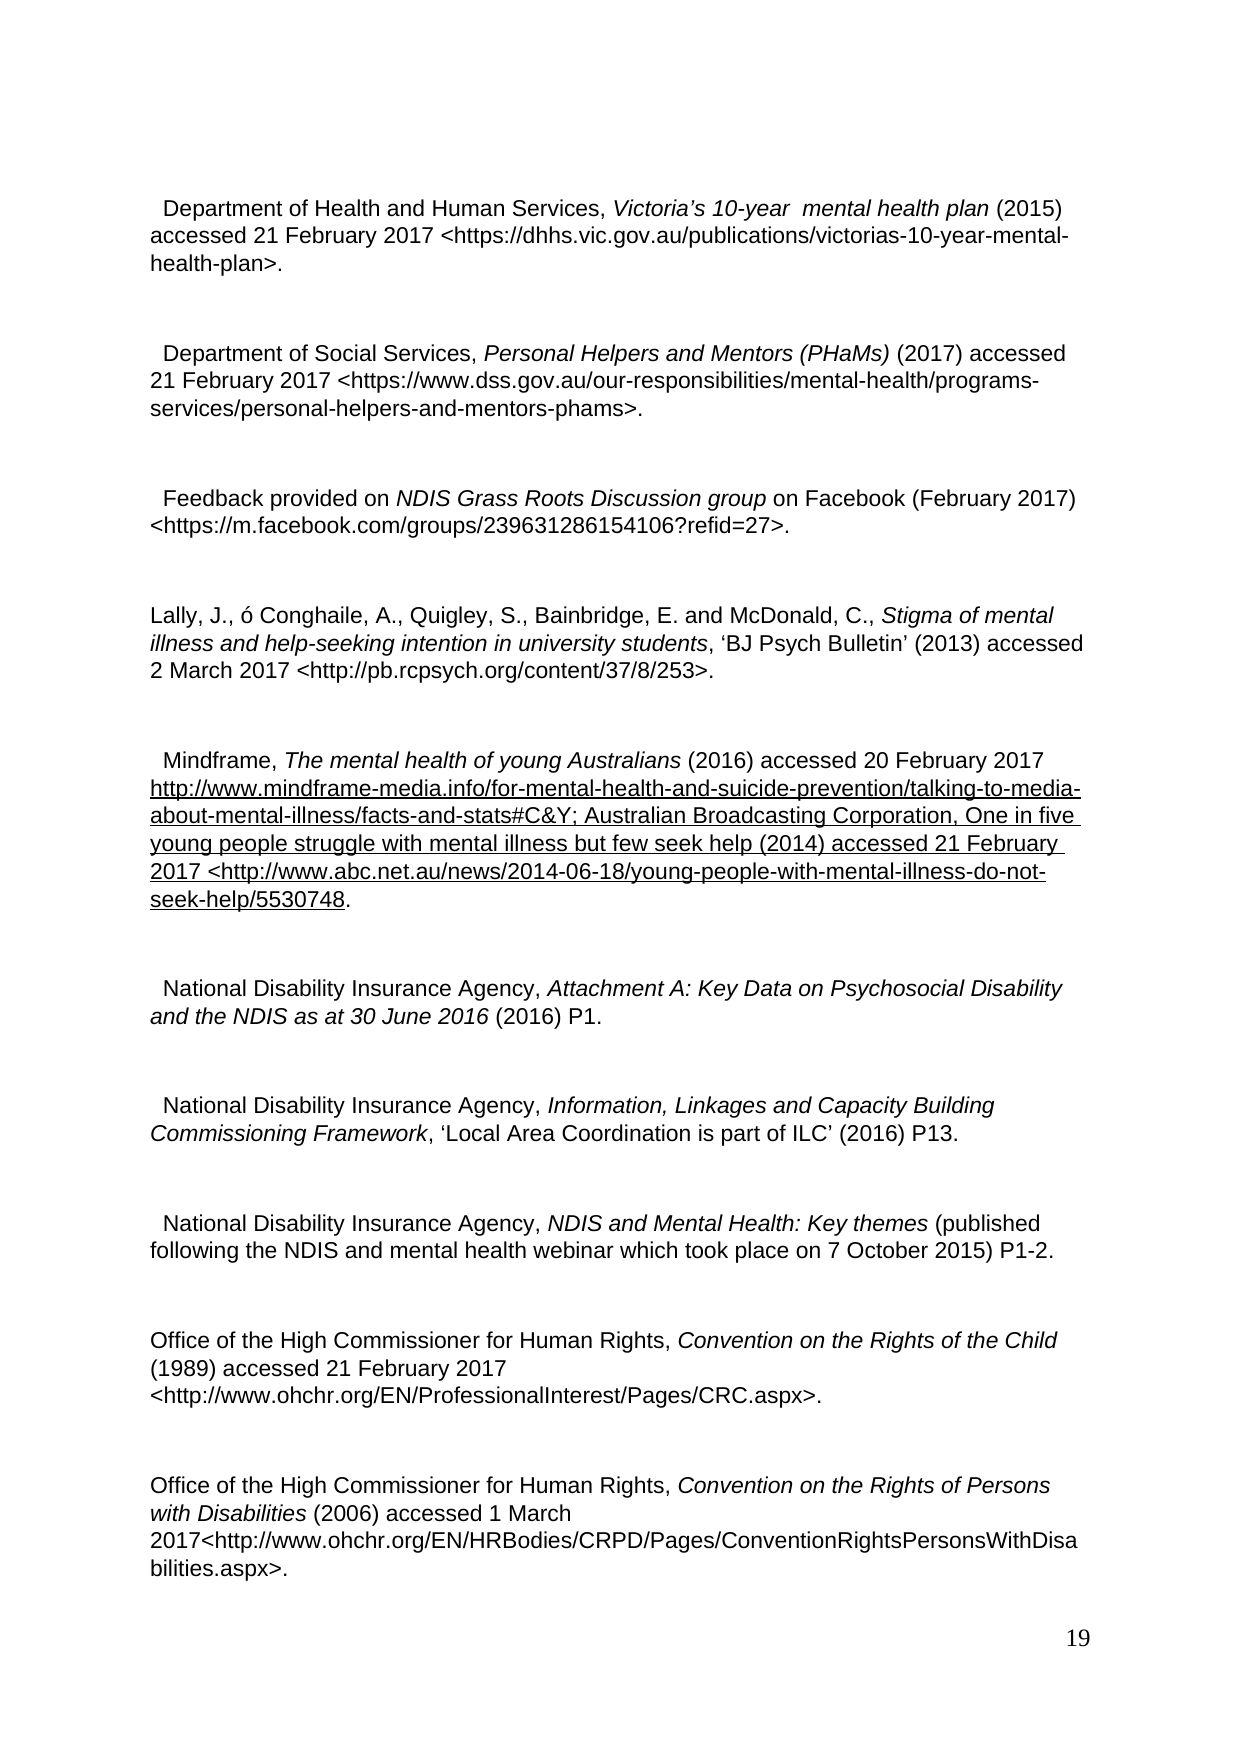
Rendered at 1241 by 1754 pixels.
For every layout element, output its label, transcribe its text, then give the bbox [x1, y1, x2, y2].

list National Disability Insurance Agency, Information, Linkages and Capacity Building Commissioning Framework, ‘Local Area Coordination is part of ILC’ (2016) P13. [150, 1092, 1090, 1147]
list National Disability Insurance Agency, NDIS and Mental Health: Key themes (published following the NDIS and mental health webinar which took place on 7 October 2015) P1-2. [150, 1209, 1090, 1264]
list Office of the High Commissioner for Human Rights, Convention on the Rights of Persons with Disabilities (2006) accessed 1 March 2017<http://www.ohchr.org/EN/HRBodies/CRPD/Pages/ConventionRightsPersonsWithDisabilities.aspx>. [150, 1472, 1090, 1582]
list Lally, J., ó Conghaile, A., Quigley, S., Bainbridge, E. and McDonald, C., Stigma of mental illness and help-seeking intention in university students, ‘BJ Psych Bulletin’ (2013) accessed 2 March 2017 <http://pb.rcpsych.org/content/37/8/253>. [150, 602, 1090, 684]
list Feedback provided on NDIS Grass Roots Discussion group on Facebook (February 2017) <https://m.facebook.com/groups/239631286154106?refid=27>. [150, 484, 1090, 539]
list Department of Social Services, Personal Helpers and Mentors (PHaMs) (2017) accessed 21 February 2017 <https://www.dss.gov.au/our-responsibilities/mental-health/programs-services/personal-helpers-and-mentors-phams>. [150, 339, 1090, 422]
list Department of Health and Human Services, Victoria’s 10-year mental health plan (2015) accessed 21 February 2017 <https://dhhs.vic.gov.au/publications/victorias-10-year-mental-health-plan>. [150, 194, 1090, 277]
list Mindframe, The mental health of young Australians (2016) accessed 20 February 2017 http://www.mindframe-media.info/for-mental-health-and-suicide-prevention/talking-to-media-about-mental-illness/facts-and-stats#C&Y; Australian Broadcasting Corporation, One in five young people struggle with mental illness but few seek help (2014) accessed 21 February 2017 <http://www.abc.net.au/news/2014-06-18/young-people-with-mental-illness-do-not-seek-help/5530748. [150, 747, 1090, 913]
list Office of the High Commissioner for Human Rights, Convention on the Rights of the Child (1989) accessed 21 February 2017 <http://www.ohchr.org/EN/ProfessionalInterest/Pages/CRC.aspx>. [150, 1327, 1090, 1409]
list National Disability Insurance Agency, Attachment A: Key Data on Psychosocial Disability and the NDIS as at 30 June 2016 (2016) P1. [150, 975, 1090, 1030]
